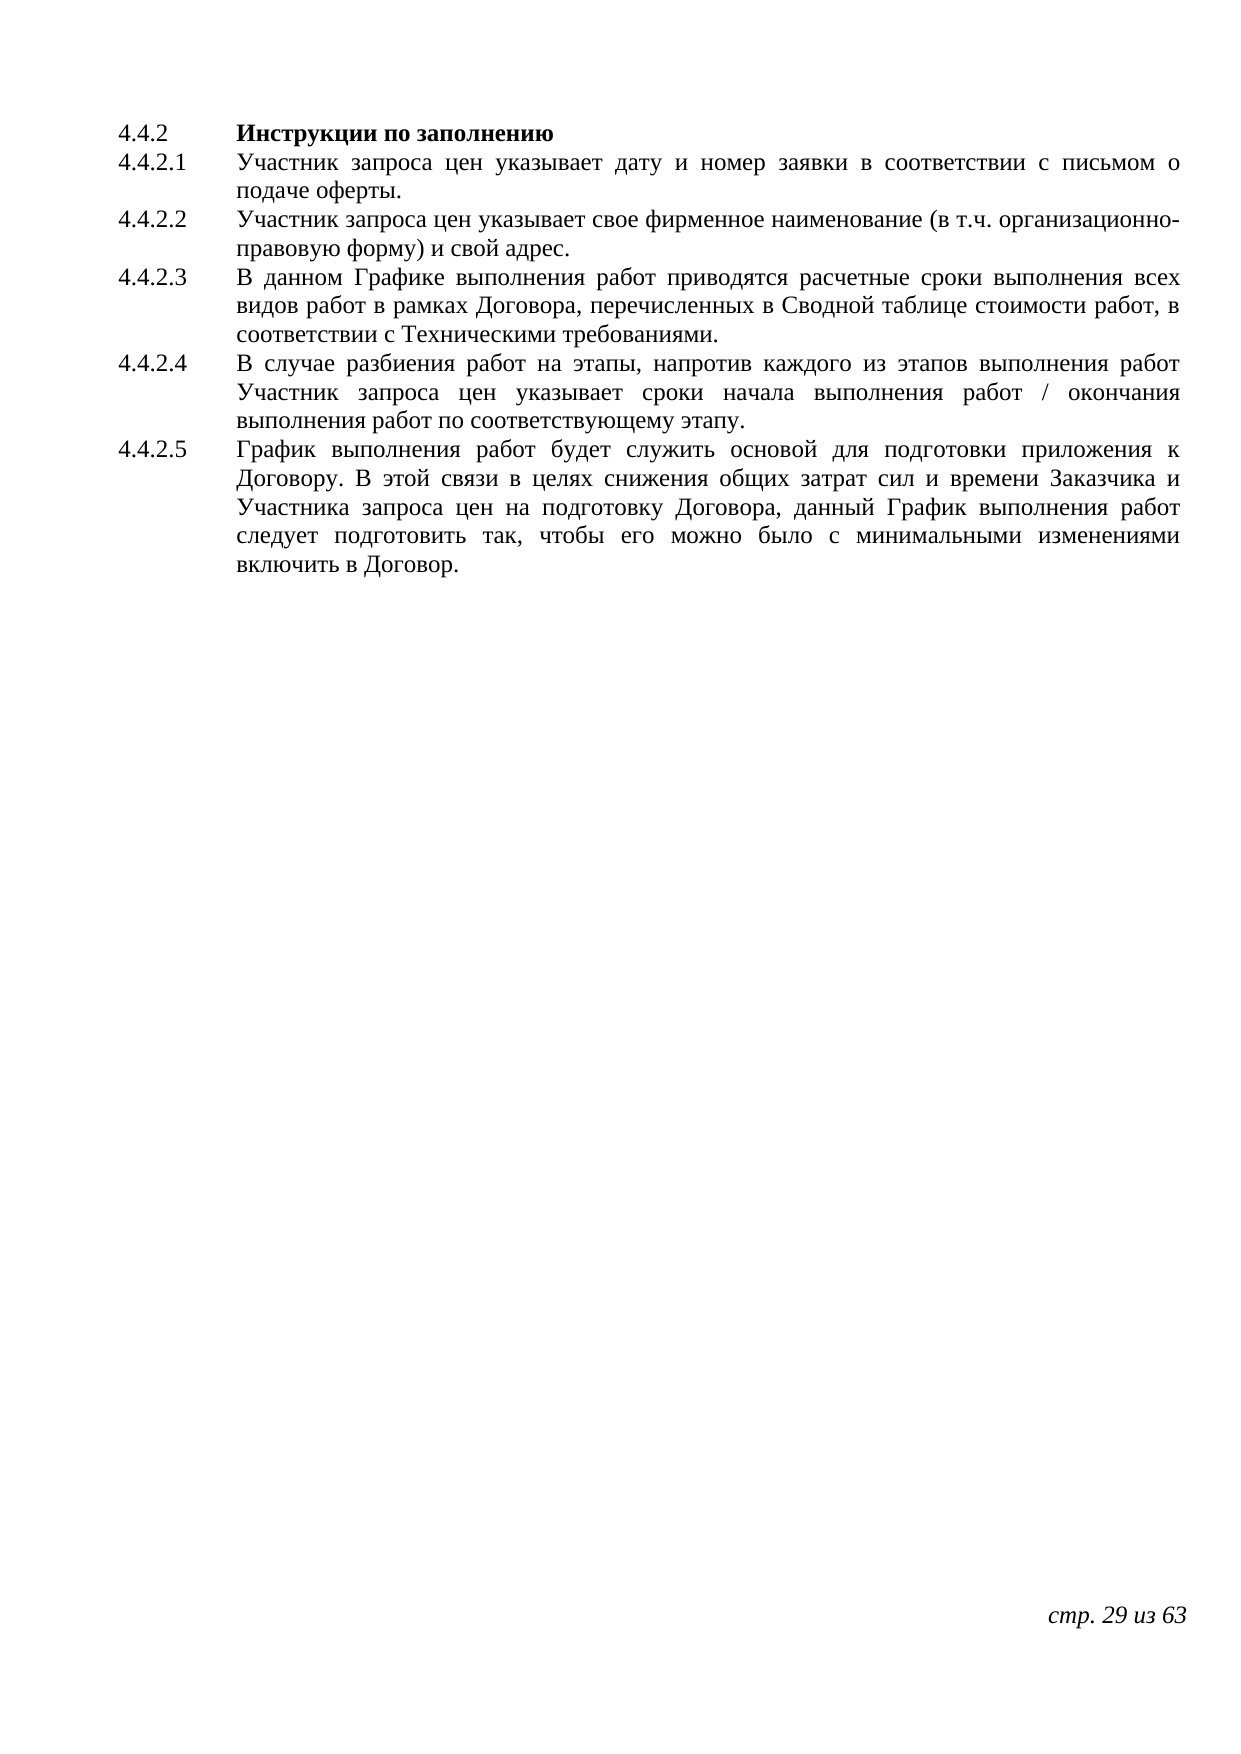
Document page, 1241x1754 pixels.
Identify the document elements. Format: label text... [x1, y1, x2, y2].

text В случае разбиения работ на этапы, напротив каждого из этапов выполнения работ Участник запроса цен указывает сроки начала выполнения работ / окончания выполнения работ по соответствующему этапу. [118, 348, 1181, 434]
text Участник запроса цен указывает свое фирменное наименование (в т.ч. организационно-правовую форму) и свой адрес. [118, 204, 1181, 262]
text В данном Графике выполнения работ приводятся расчетные сроки выполнения всех видов работ в рамках Договора, перечисленных в Сводной таблице стоимости работ, в соответствии с Техническими требованиями. [118, 262, 1181, 348]
text Инструкции по заполнению [118, 118, 1181, 147]
text Участник запроса цен указывает дату и номер заявки в соответствии с письмом о подаче оферты. [118, 147, 1181, 204]
text График выполнения работ будет служить основой для подготовки приложения к Договору. В этой связи в целях снижения общих затрат сил и времени Заказчика и Участника запроса цен на подготовку Договора, данный График выполнения работ следует подготовить так, чтобы его можно было с минимальными изменениями включить в Договор. [118, 434, 1181, 578]
